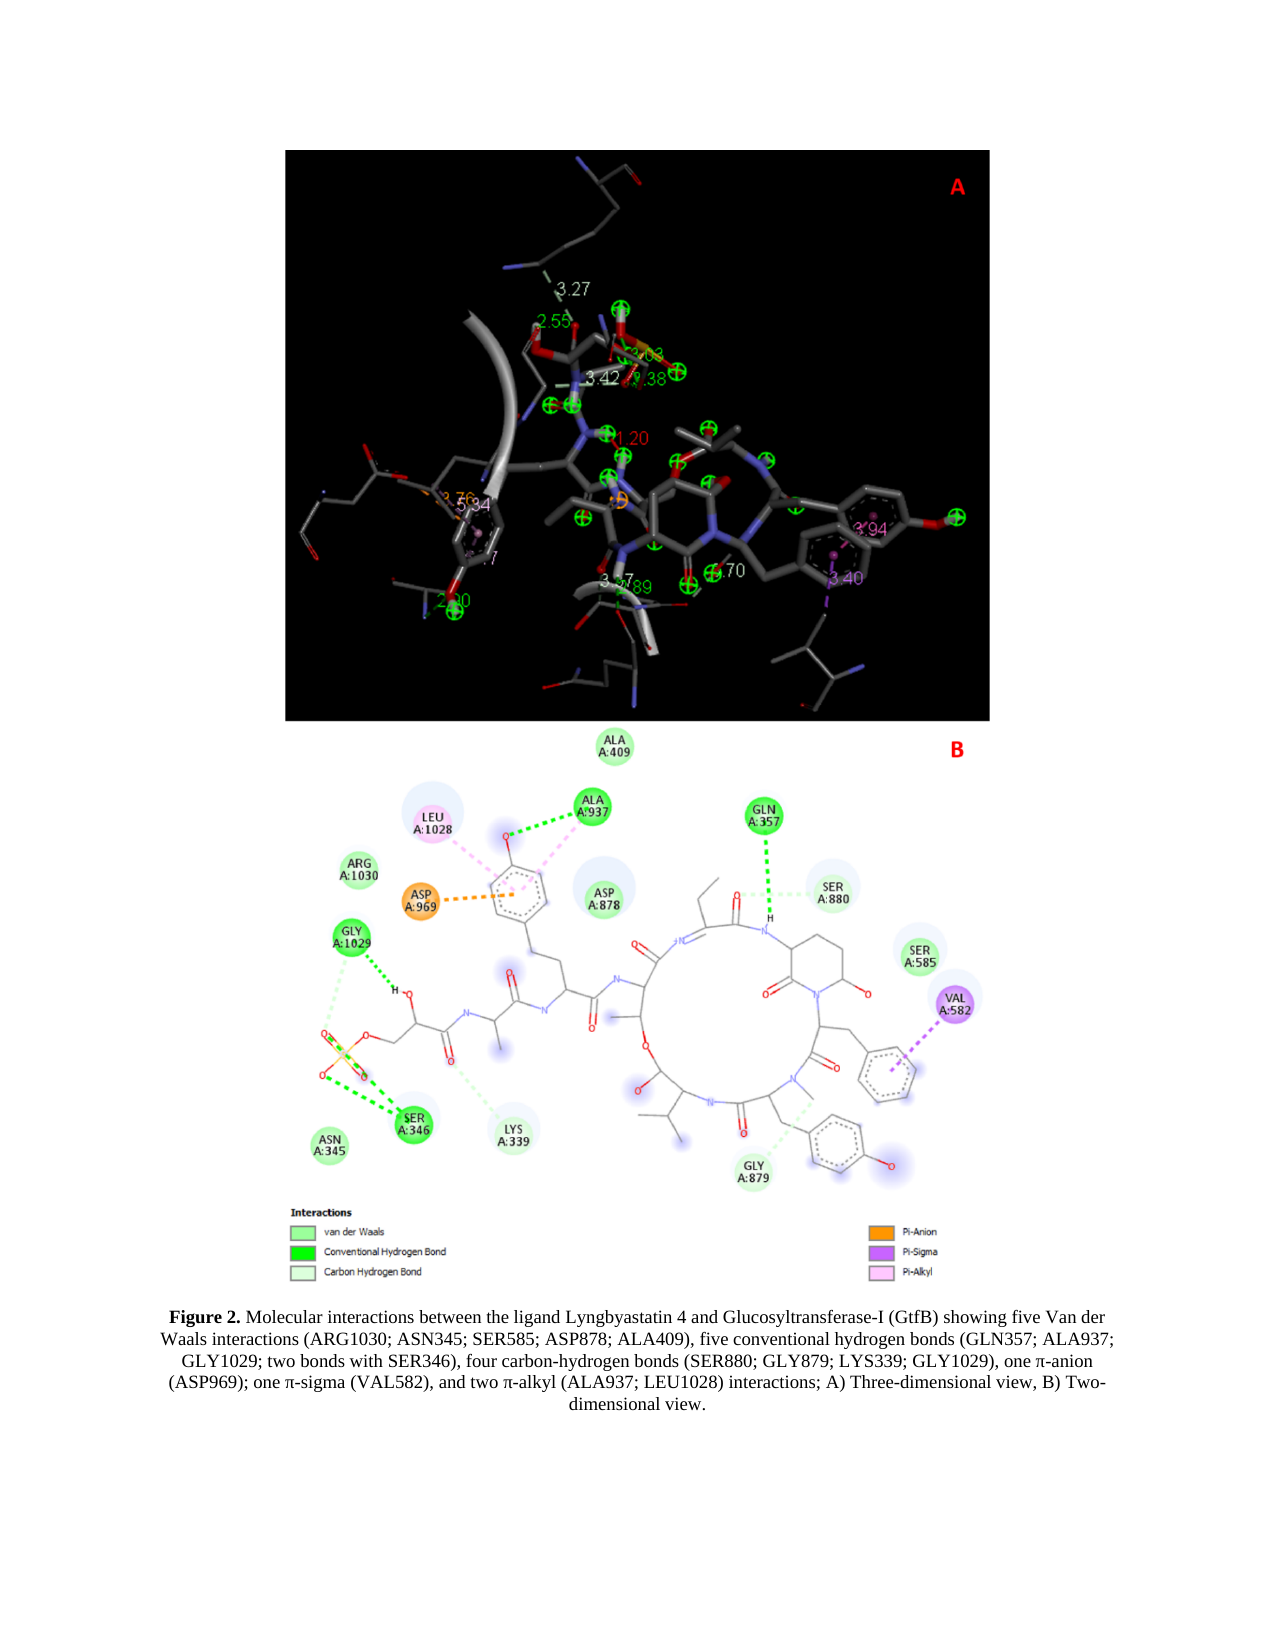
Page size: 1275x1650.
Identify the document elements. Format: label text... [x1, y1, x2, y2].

text Figure 2. Molecular interactions between the ligand Lyngbyastatin 4 and Glucosyltransferase-I (GtfB) showing five Van der Waals interactions (ARG1030; ASN345; SER585; ASP878; ALA409), five conventional hydrogen bonds (GLN357; ALA937; GLY1029; two bonds with SER346), four carbon-hydrogen bonds (SER880; GLY879; LYS339; GLY1029), one π-anion (ASP969); one π-sigma (VAL582), and two π-alkyl (ALA937; LEU1028) interactions; A) Three-dimensional view, B) Two-dimensional view. [150, 1306, 1125, 1414]
picture [285, 150, 990, 1286]
